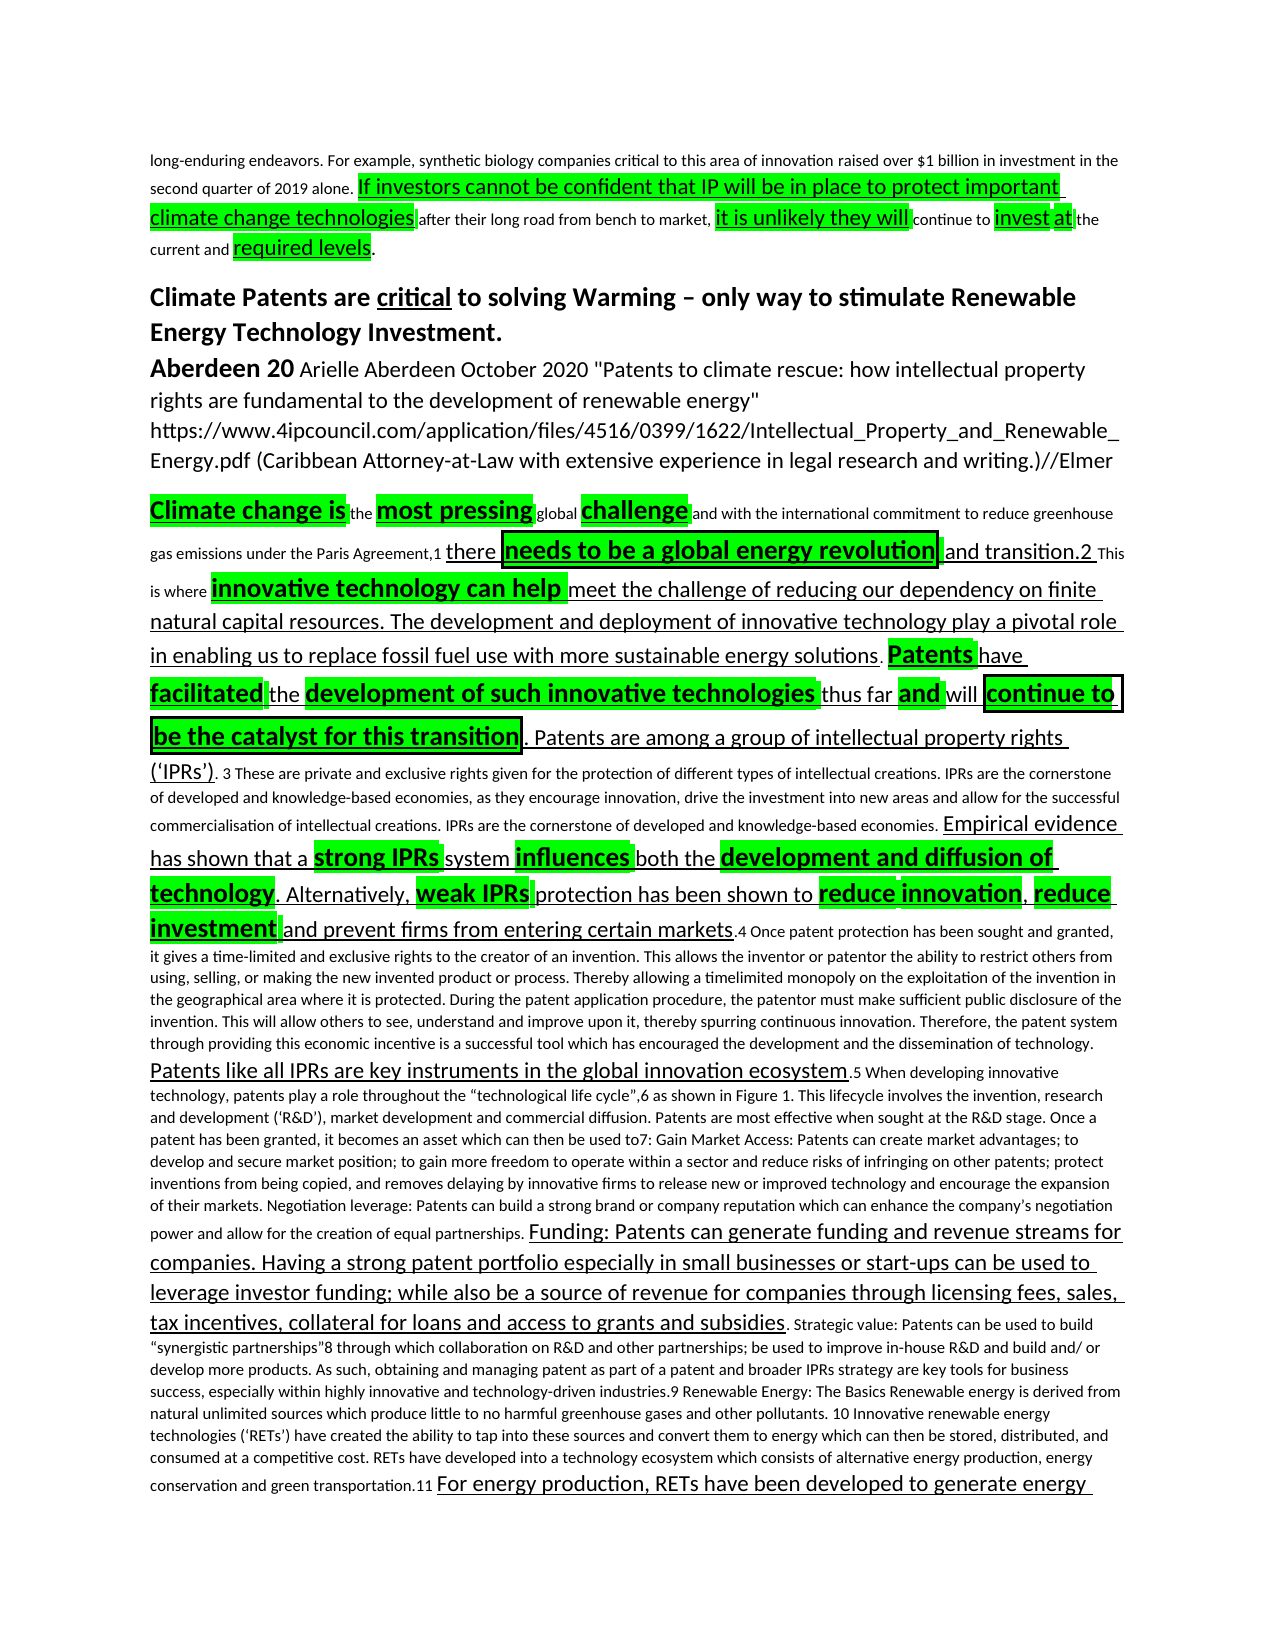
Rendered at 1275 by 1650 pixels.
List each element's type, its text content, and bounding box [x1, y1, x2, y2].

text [150, 706, 1125, 1302]
subtitle Climate Patents are critical to solving Warming – only way to stimulate Renewable Energy Technology Investment. [150, 280, 1125, 348]
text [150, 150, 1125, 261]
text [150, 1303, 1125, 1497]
text Aberdeen 20 Arielle Aberdeen October 2020 "Patents to climate rescue: how intellectual property rights are fundamental to the development of renewable energy" https://www.4ipcouncil.com/application/files/4516/0399/1622/Intellectual_Property_and_Renewable_Energy.pdf (Caribbean Attorney-at-Law with extensive experience in legal research and writing.)//Elmer [150, 351, 1125, 475]
